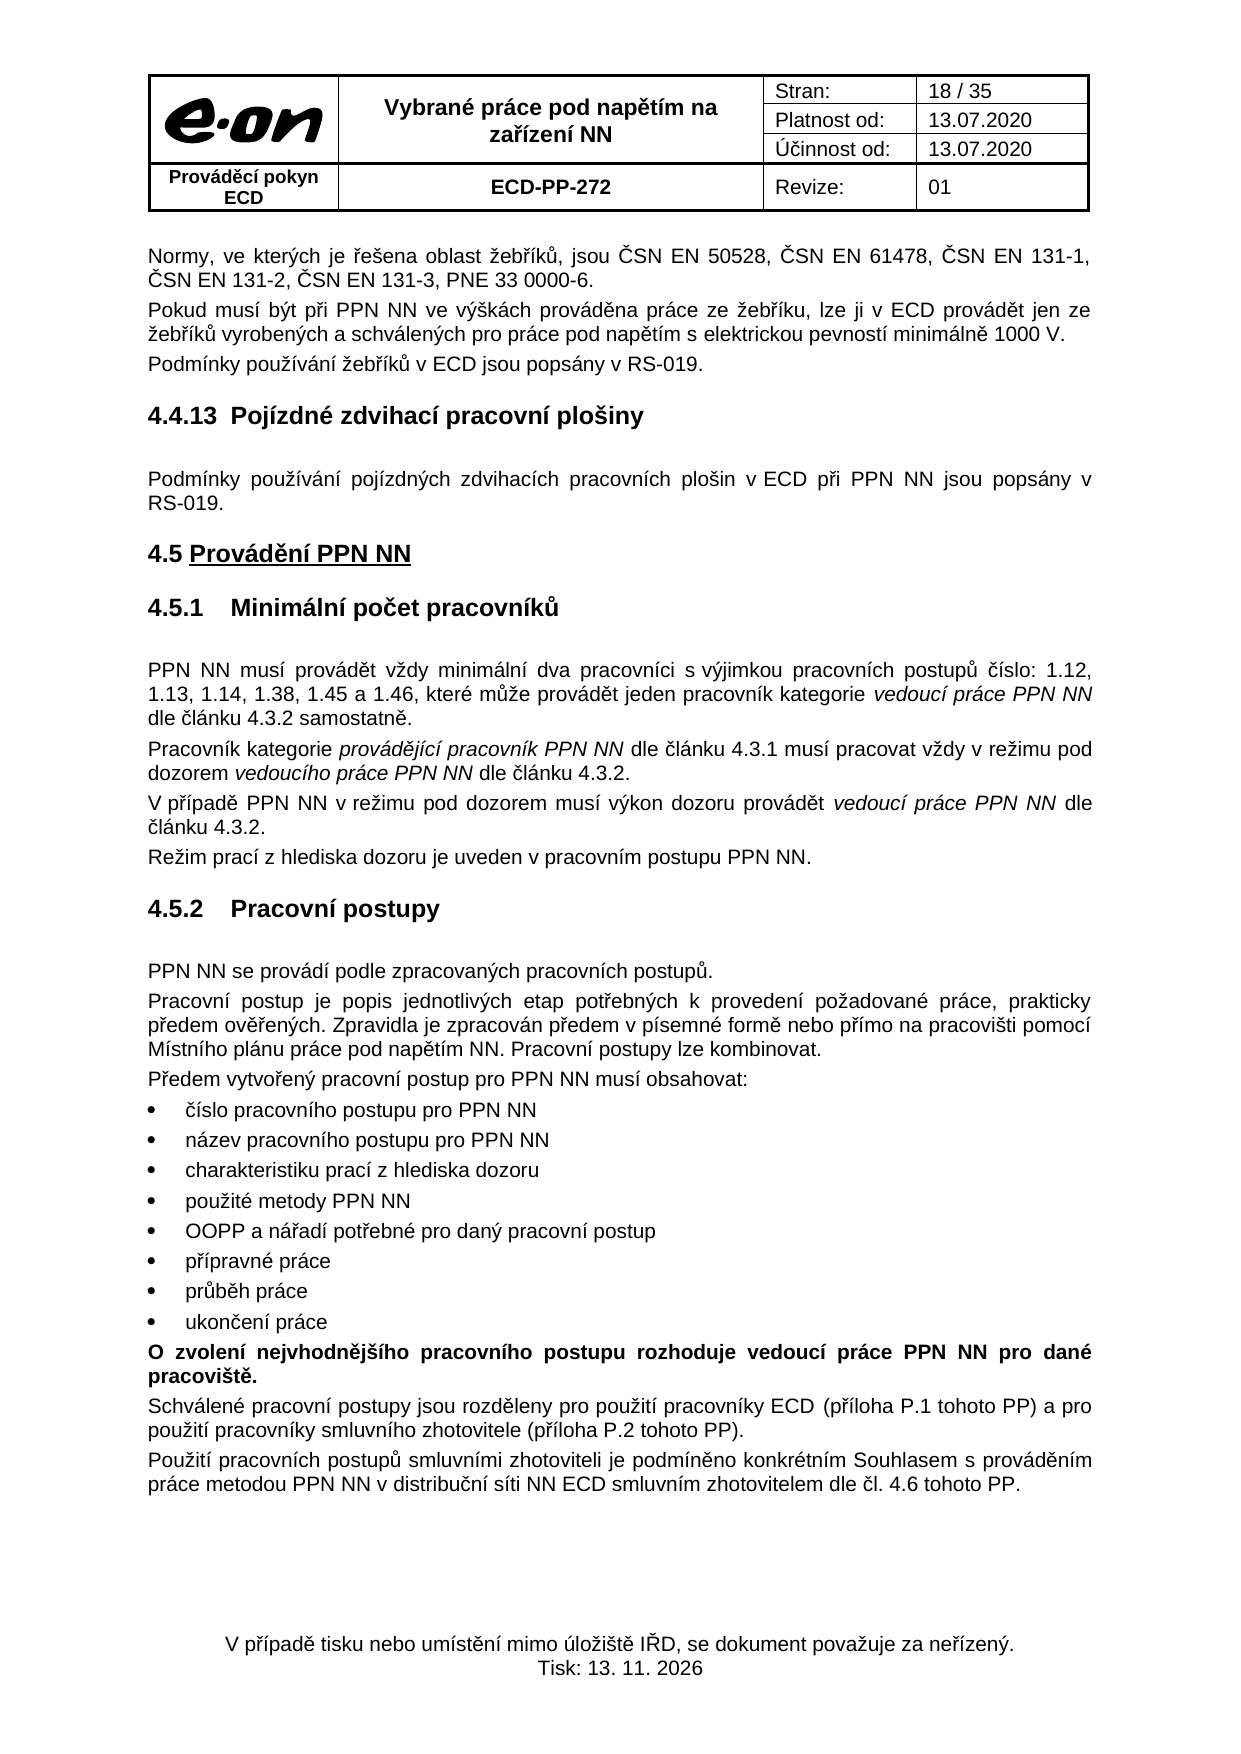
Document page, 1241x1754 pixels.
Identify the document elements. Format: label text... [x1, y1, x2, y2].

text Normy, ve kterých je řešena oblast žebříků, jsou ČSN EN 50528, ČSN EN 61478, ČSN EN 131-1, ČSN EN 131-2, ČSN EN 131-3, PNE 33 0000-6. [148, 244, 1092, 292]
list ukončení práce [148, 1310, 1092, 1334]
list průběh práce [148, 1279, 1092, 1303]
text Použití pracovních postupů smluvními zhotoviteli je podmíněno konkrétním Souhlasem s prováděním práce metodou PPN NN v distribuční síti NN ECD smluvním zhotovitelem dle čl. 4.6 tohoto PP. [148, 1448, 1092, 1496]
list použité metody PPN NN [148, 1188, 1092, 1212]
text PPN NN musí provádět vždy minimální dva pracovníci s výjimkou pracovních postupů číslo: 1.12, 1.13, 1.14, 1.38, 1.45 a 1.46, které může provádět jeden pracovník kategorie vedoucí práce PPN NN dle článku 4.3.2 samostatně. [148, 658, 1092, 730]
text Pracovník kategorie provádějící pracovník PPN NN dle článku 4.3.1 musí pracovat vždy v režimu pod dozorem vedoucího práce PPN NN dle článku 4.3.2. [148, 736, 1092, 784]
text O zvolení nejvhodnějšího pracovního postupu rozhoduje vedoucí práce PPN NN pro dané pracoviště. [148, 1340, 1092, 1388]
text Pracovní postup je popis jednotlivých etap potřebných k provedení požadované práce, prakticky předem ověřených. Zpravidla je zpracován předem v písemné formě nebo přímo na pracovišti pomocí Místního plánu práce pod napětím NN. Pracovní postupy lze kombinovat. [148, 989, 1092, 1061]
text Režim prací z hlediska dozoru je uveden v pracovním postupu PPN NN. [148, 845, 1092, 869]
list číslo pracovního postupu pro PPN NN [148, 1097, 1092, 1122]
subtitle Minimální počet pracovníků [148, 593, 1092, 622]
text PPN NN se provádí podle zpracovaných pracovních postupů. [148, 959, 1092, 983]
text V případě PPN NN v režimu pod dozorem musí výkon dozoru provádět vedoucí práce PPN NN dle článku 4.3.2. [148, 791, 1092, 838]
text Schválené pracovní postupy jsou rozděleny pro použití pracovníky ECD (příloha P.1 tohoto PP) a pro použití pracovníky smluvního zhotovitele (příloha P.2 tohoto PP). [148, 1394, 1092, 1442]
subtitle Pracovní postupy [148, 894, 1092, 922]
text Podmínky používání žebříků v ECD jsou popsány v RS-019. [148, 352, 1092, 376]
list OOPP a nářadí potřebné pro daný pracovní postup [148, 1219, 1092, 1243]
subtitle Provádění PPN NN [148, 539, 1092, 568]
list přípravné práce [148, 1249, 1092, 1273]
text Podmínky používání pojízdných zdvihacích pracovních plošin v ECD při PPN NN jsou popsány v RS-019. [148, 466, 1092, 514]
text Předem vytvořený pracovní postup pro PPN NN musí obsahovat: [148, 1067, 1092, 1091]
subtitle Pojízdné zdvihací pracovní plošiny [148, 401, 1092, 430]
list název pracovního postupu pro PPN NN [148, 1128, 1092, 1152]
list charakteristiku prací z hlediska dozoru [148, 1158, 1092, 1182]
text Pokud musí být při PPN NN ve výškách prováděna práce ze žebříku, lze ji v ECD provádět jen ze žebříků vyrobených a schválených pro práce pod napětím s elektrickou pevností minimálně 1000 V. [148, 298, 1092, 346]
